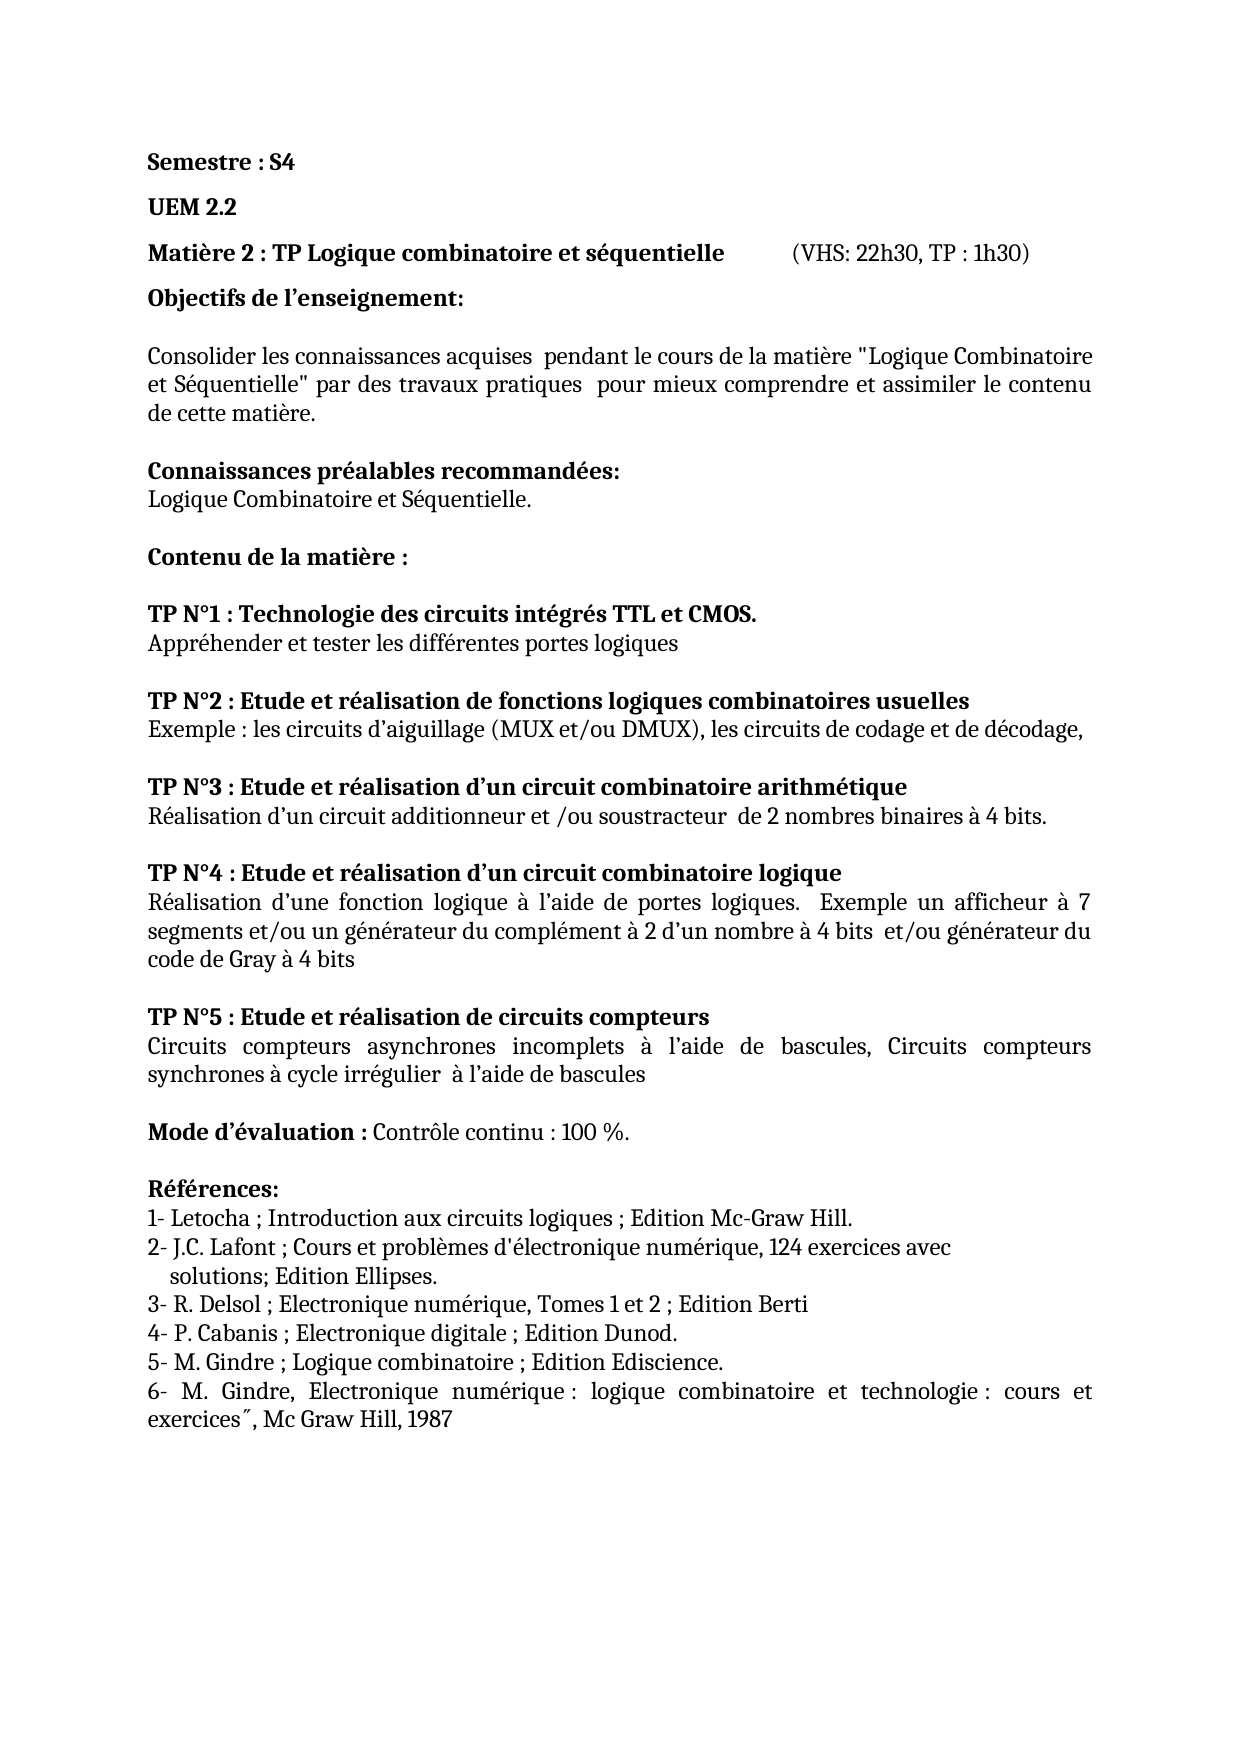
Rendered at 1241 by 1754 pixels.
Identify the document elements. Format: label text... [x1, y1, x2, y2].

text Réalisation d’une fonction logique à l’aide de portes logiques. Exemple un afficheur à 7 segments et/ou un générateur du complément à 2 d’un nombre à 4 bits et/ou générateur du code de Gray à 4 bits [148, 888, 1093, 974]
text 6- M. Gindre, Electronique numérique : logique combinatoire et technologie : cours et exercices, Mc Graw Hill, 1987 [148, 1377, 1093, 1434]
text Exemple : les circuits d’aiguillage (MUX et/ou DMUX), les circuits de codage et de décodage, [148, 715, 1093, 744]
text Réalisation d’un circuit additionneur et /ou soustracteur de 2 nombres binaires à 4 bits. [148, 802, 1093, 830]
text Objectifs de l’enseignement: [148, 284, 1093, 313]
text TP N°2 : Etude et réalisation de fonctions logiques combinatoires usuelles [148, 687, 1093, 715]
text UEM 2.2 [148, 193, 1093, 222]
text Consolider les connaissances acquises pendant le cours de la matière "Logique Combinatoire et Séquentielle" par des travaux pratiques pour mieux comprendre et assimiler le contenu de cette matière. [148, 342, 1093, 428]
text Références: [148, 1175, 1093, 1204]
text solutions; Edition Ellipses. [148, 1262, 1093, 1290]
text TP N°1 : Technologie des circuits intégrés TTL et CMOS. [148, 600, 1093, 629]
text Connaissances préalables recommandées: [148, 457, 1093, 485]
text 3- R. Delsol ; Electronique numérique, Tomes 1 et 2 ; Edition Berti [148, 1290, 1093, 1319]
text Contenu de la matière : [148, 543, 1093, 572]
text 5- M. Gindre ; Logique combinatoire ; Edition Ediscience. [148, 1348, 1093, 1377]
text Semestre : S4 [148, 148, 1093, 176]
text 2- J.C. Lafont ; Cours et problèmes d'électronique numérique, 124 exercices avec [148, 1233, 1093, 1262]
text 1- Letocha ; Introduction aux circuits logiques ; Edition Mc-Graw Hill. [148, 1204, 1093, 1233]
text TP N°4 : Etude et réalisation d’un circuit combinatoire logique [148, 859, 1093, 888]
text Mode d’évaluation : Contrôle continu : 100 %. [148, 1118, 1093, 1147]
text Logique Combinatoire et Séquentielle. [148, 485, 1093, 514]
text TP N°3 : Etude et réalisation d’un circuit combinatoire arithmétique [148, 773, 1093, 802]
text Matière 2 : TP Logique combinatoire et séquentielle (VHS: 22h30, TP : 1h30) [148, 239, 1093, 267]
text Circuits compteurs asynchrones incomplets à l’aide de bascules, Circuits compteurs synchrones à cycle irrégulier à l’aide de bascules [148, 1032, 1093, 1089]
text Appréhender et tester les différentes portes logiques [148, 629, 1093, 658]
text 4- P. Cabanis ; Electronique digitale ; Edition Dunod. [148, 1319, 1093, 1348]
text TP N°5 : Etude et réalisation de circuits compteurs [148, 1003, 1093, 1032]
